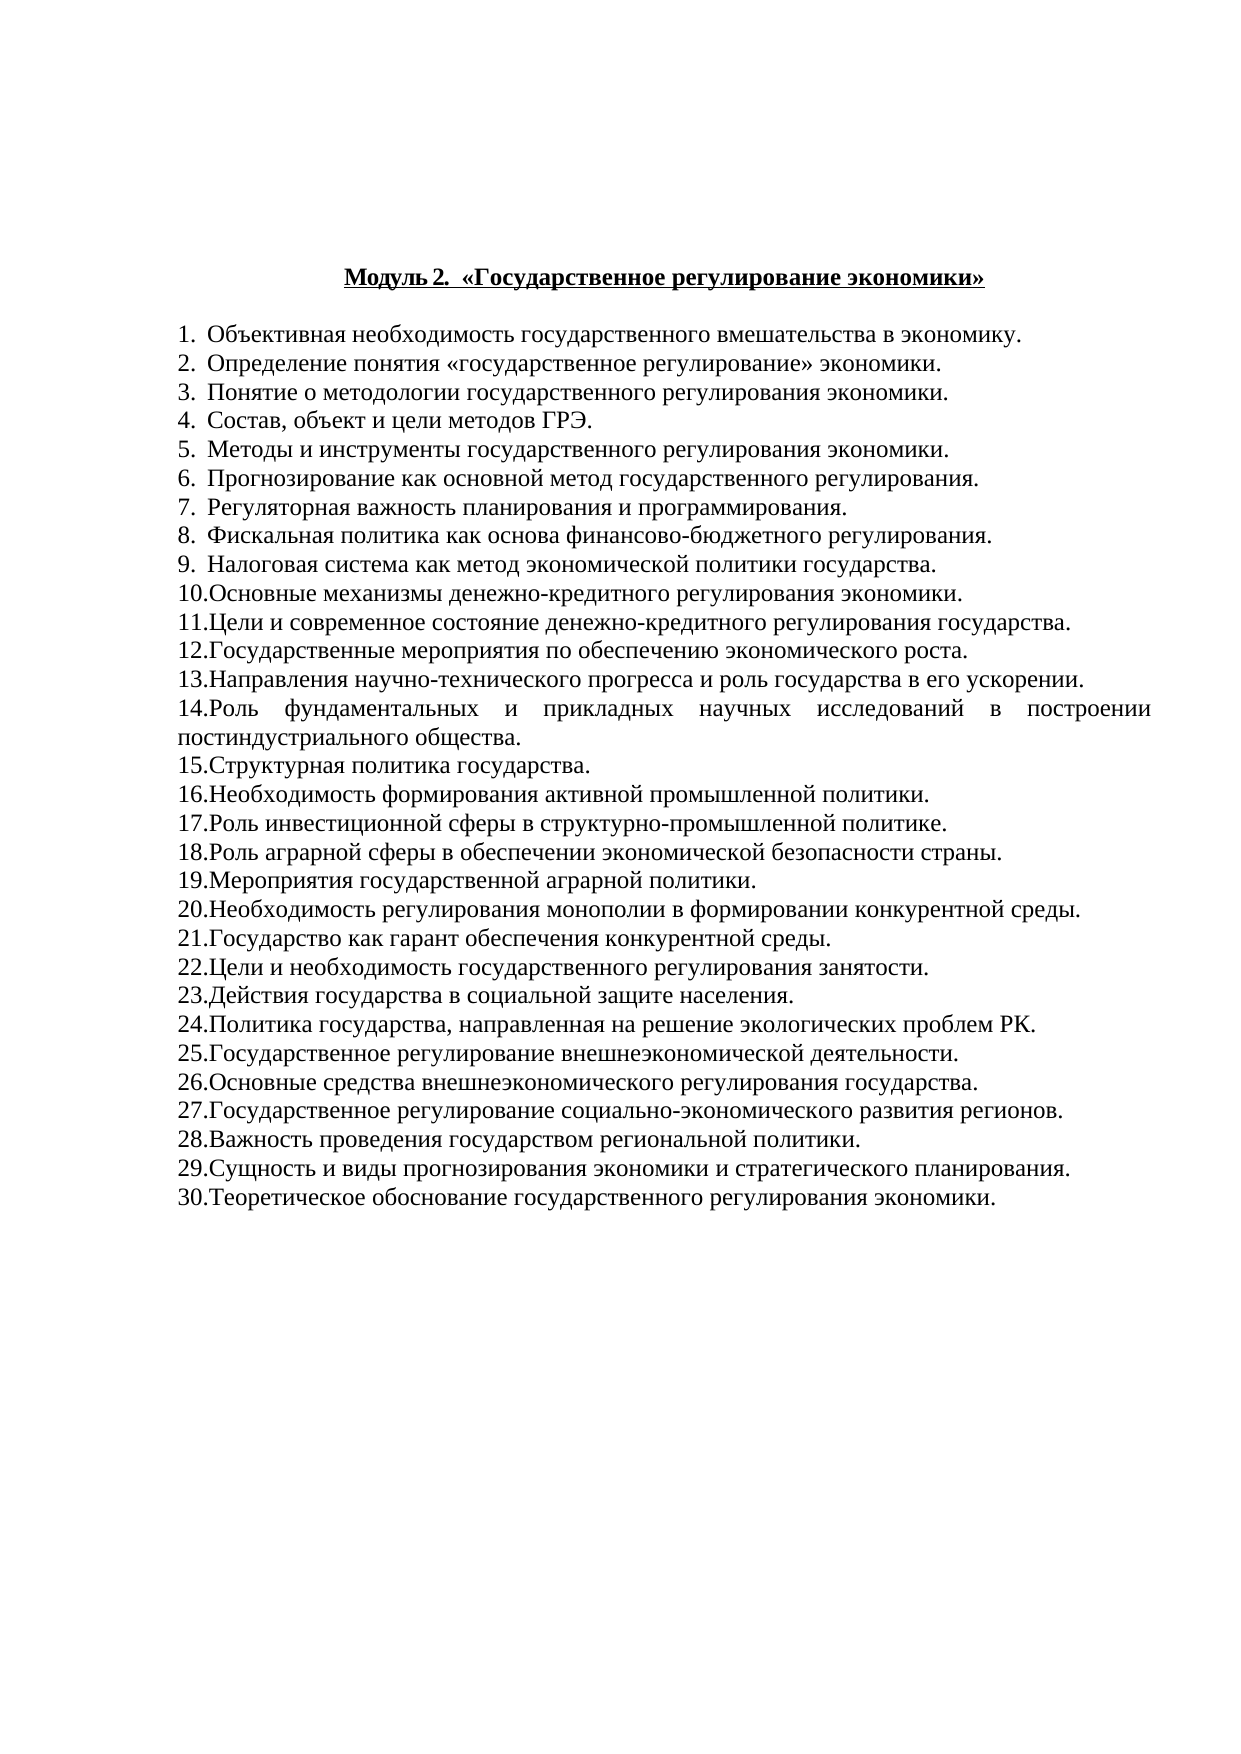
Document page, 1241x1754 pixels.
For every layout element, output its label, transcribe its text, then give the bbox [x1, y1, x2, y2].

text 8. Фискальная политика как основа финансово-бюджетного регулирования. [177, 521, 1152, 549]
text 19.Мероприятия государственной аграрной политики. [177, 866, 1152, 894]
text 10.Основные механизмы денежно-кредитного регулирования экономики. [177, 578, 1152, 607]
text 21.Государство как гарант обеспечения конкурентной среды. [177, 923, 1152, 952]
text 30.Теоретическое обоснование государственного регулирования экономики. [177, 1182, 1152, 1211]
text 9. Налоговая система как метод экономической политики государства. [177, 549, 1152, 578]
text 4. Состав, объект и цели методов ГРЭ. [177, 406, 1152, 434]
text 28.Важность проведения государством региональной политики. [177, 1124, 1152, 1153]
text 14.Роль фундаментальных и прикладных научных исследований в построении постиндустриального общества. [177, 693, 1152, 751]
text 29.Сущность и виды прогнозирования экономики и стратегического планирования. [177, 1153, 1152, 1182]
text 18.Роль аграрной сферы в обеспечении экономической безопасности страны. [177, 837, 1152, 866]
text 16.Необходимость формирования активной промышленной политики. [177, 779, 1152, 808]
text Модуль 2. «Государственное регулирование экономики» [177, 262, 1152, 291]
text 25.Государственное регулирование внешнеэкономической деятельности. [177, 1038, 1152, 1067]
text 3. Понятие о методологии государственного регулирования экономики. [177, 377, 1152, 406]
text 26.Основные средства внешнеэкономического регулирования государства. [177, 1067, 1152, 1096]
text 15.Структурная политика государства. [177, 751, 1152, 779]
text 20.Необходимость регулирования монополии в формировании конкурентной среды. [177, 894, 1152, 923]
text 5. Методы и инструменты государственного регулирования экономики. [177, 434, 1152, 463]
text 7. Регуляторная важность планирования и программирования. [177, 492, 1152, 521]
text 23.Действия государства в социальной защите населения. [177, 981, 1152, 1009]
text 2. Определение понятия «государственное регулирование» экономики. [177, 348, 1152, 377]
text 27.Государственное регулирование социально-экономического развития регионов. [177, 1096, 1152, 1124]
text 1. Объективная необходимость государственного вмешательства в экономику. [177, 319, 1152, 348]
text 12.Государственные мероприятия по обеспечению экономического роста. [177, 636, 1152, 664]
text 6. Прогнозирование как основной метод государственного регулирования. [177, 463, 1152, 492]
text 22.Цели и необходимость государственного регулирования занятости. [177, 952, 1152, 981]
text 24.Политика государства, направленная на решение экологических проблем РК. [177, 1009, 1152, 1038]
text 13.Направления научно-технического прогресса и роль государства в его ускорении. [177, 664, 1152, 693]
text 17.Роль инвестиционной сферы в структурно-промышленной политике. [177, 808, 1152, 837]
text 11.Цели и современное состояние денежно-кредитного регулирования государства. [177, 607, 1152, 636]
